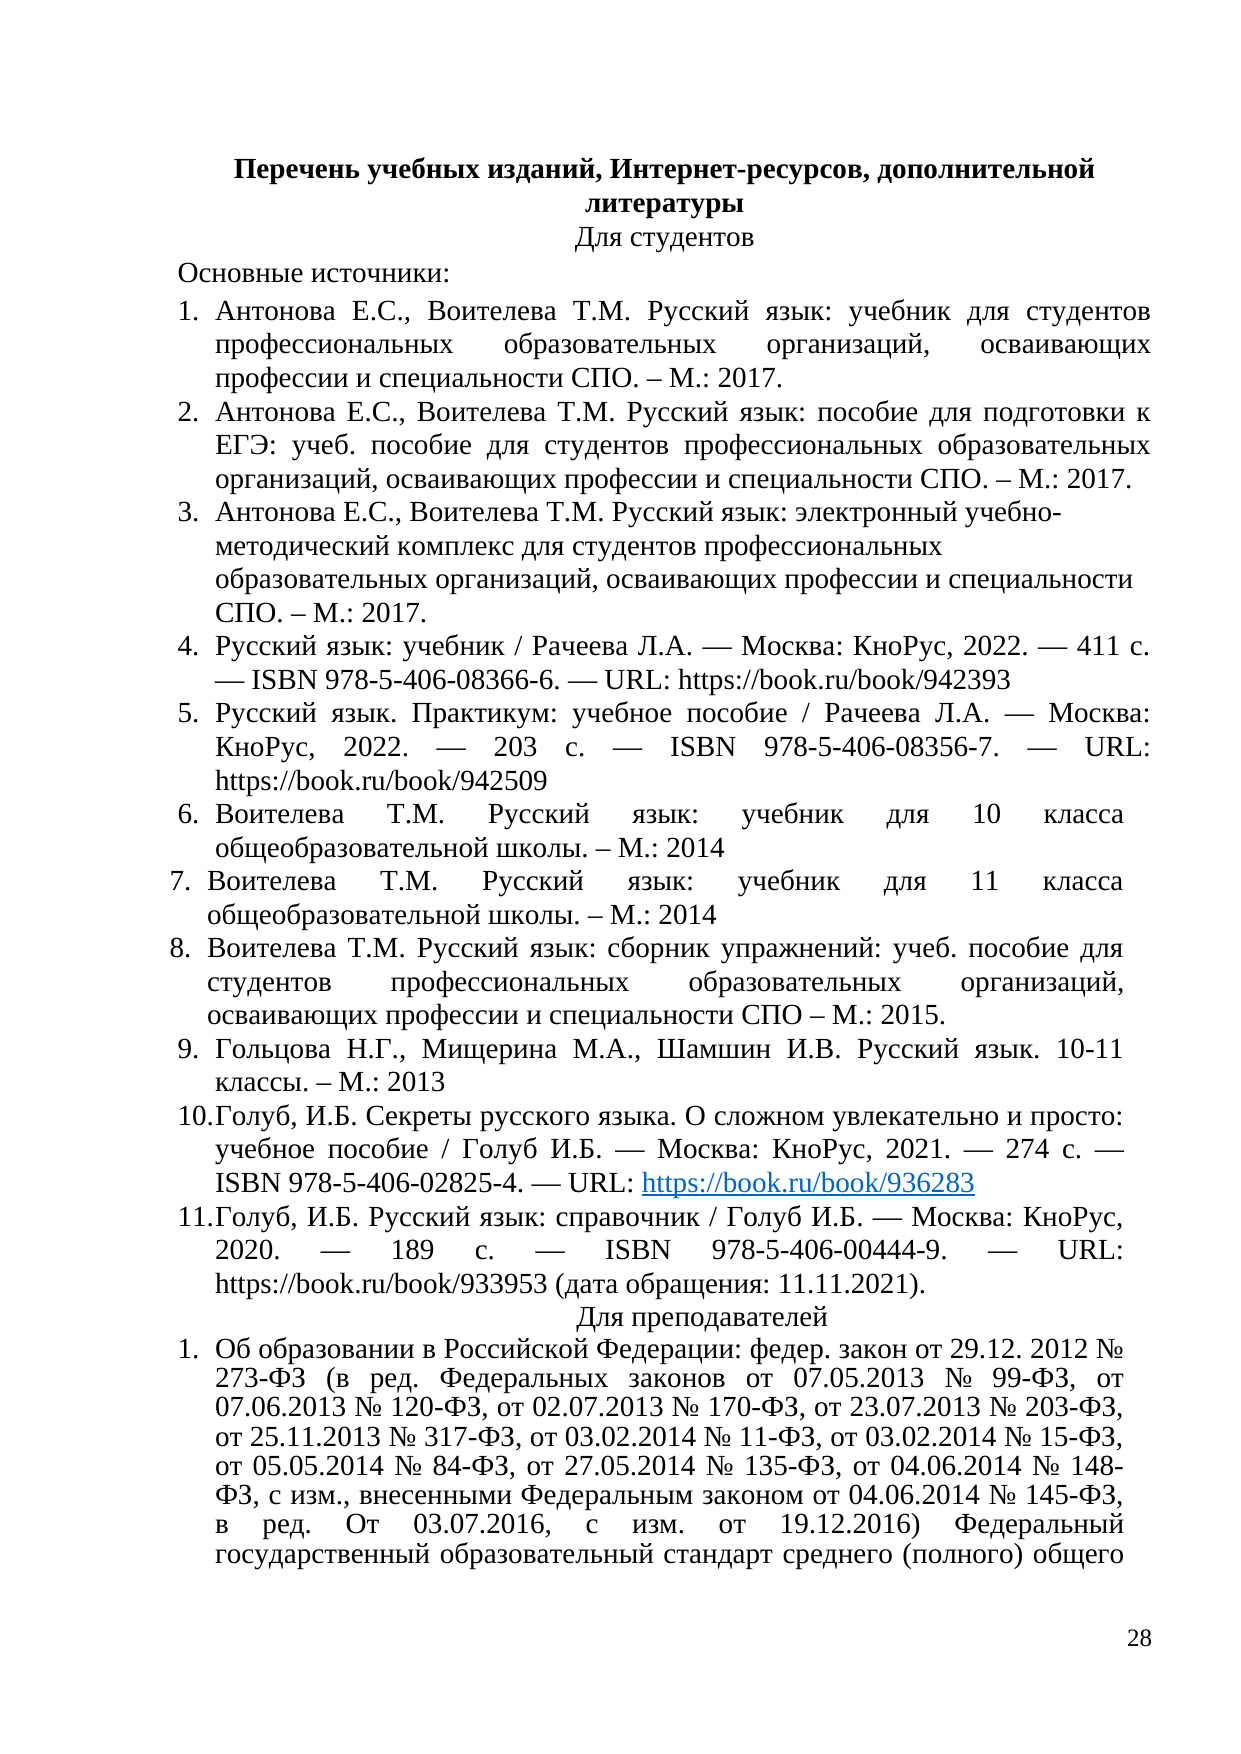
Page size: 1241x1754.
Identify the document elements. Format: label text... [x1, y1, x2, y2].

list Голуб, И.Б. Русский язык: справочник / Голуб И.Б. — Москва: КноРус, 2020. — 189 с. — ISBN 978-5-406-00444-9. — URL: https://book.ru/book/933953 (дата обращения: 11.11.2021). [177, 1199, 1124, 1299]
list Русский язык. Практикум: учебное пособие / Рачеева Л.А. — Москва: КноРус, 2022. — 203 с. — ISBN 978-5-406-08356-7. — URL: https://book.ru/book/942509 [177, 696, 1152, 796]
list Антонова Е.С., Воителева Т.М. Русский язык: электронный учебно-методический комплекс для студентов профессиональных образовательных организаций, осваивающих профессии и специальности СПО. – М.: 2017. [177, 494, 1152, 628]
text Для студентов [177, 219, 1152, 252]
list Голуб, И.Б. Секреты русского языка. О сложном увлекательно и просто: учебное пособие / Голуб И.Б. — Москва: КноРус, 2021. — 274 с. — ISBN 978-5-406-02825-4. — URL: https://book.ru/book/936283 [177, 1098, 1124, 1199]
text Перечень учебных изданий, Интернет-ресурсов, дополнительной литературы [177, 152, 1152, 219]
text Для преподавателей [252, 1299, 1152, 1333]
text Основные источники: [177, 255, 1152, 288]
list Русский язык: учебник / Рачеева Л.А. — Москва: КноРус, 2022. — 411 с. — ISBN 978-5-406-08366-6. — URL: https://book.ru/book/942393 [177, 628, 1152, 696]
list Гольцова Н.Г., Мищерина М.А., Шамшин И.В. Русский язык. 10-11 классы. – М.: 2013 [177, 1031, 1124, 1098]
list Воителева Т.М. Русский язык: сборник упражнений: учеб. пособие для студентов профессиональных образовательных организаций, осваивающих профессии и специальности СПО – М.: 2015. [169, 930, 1124, 1031]
list Антонова Е.С., Воителева Т.М. Русский язык: пособие для подготовки к ЕГЭ: учеб. пособие для студентов профессиональных образовательных организаций, осваивающих профессии и специальности СПО. – М.: 2017. [177, 394, 1152, 494]
list Воителева Т.М. Русский язык: учебник для 11 класса общеобразовательной школы. – М.: 2014 [169, 863, 1124, 930]
list Воителева Т.М. Русский язык: учебник для 10 класса общеобразовательной школы. – М.: 2014 [177, 796, 1124, 863]
list Антонова Е.С., Воителева Т.М. Русский язык: учебник для студентов профессиональных образовательных организаций, осваивающих профессии и специальности СПО. – М.: 2017. [177, 293, 1152, 394]
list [177, 1335, 1124, 1569]
